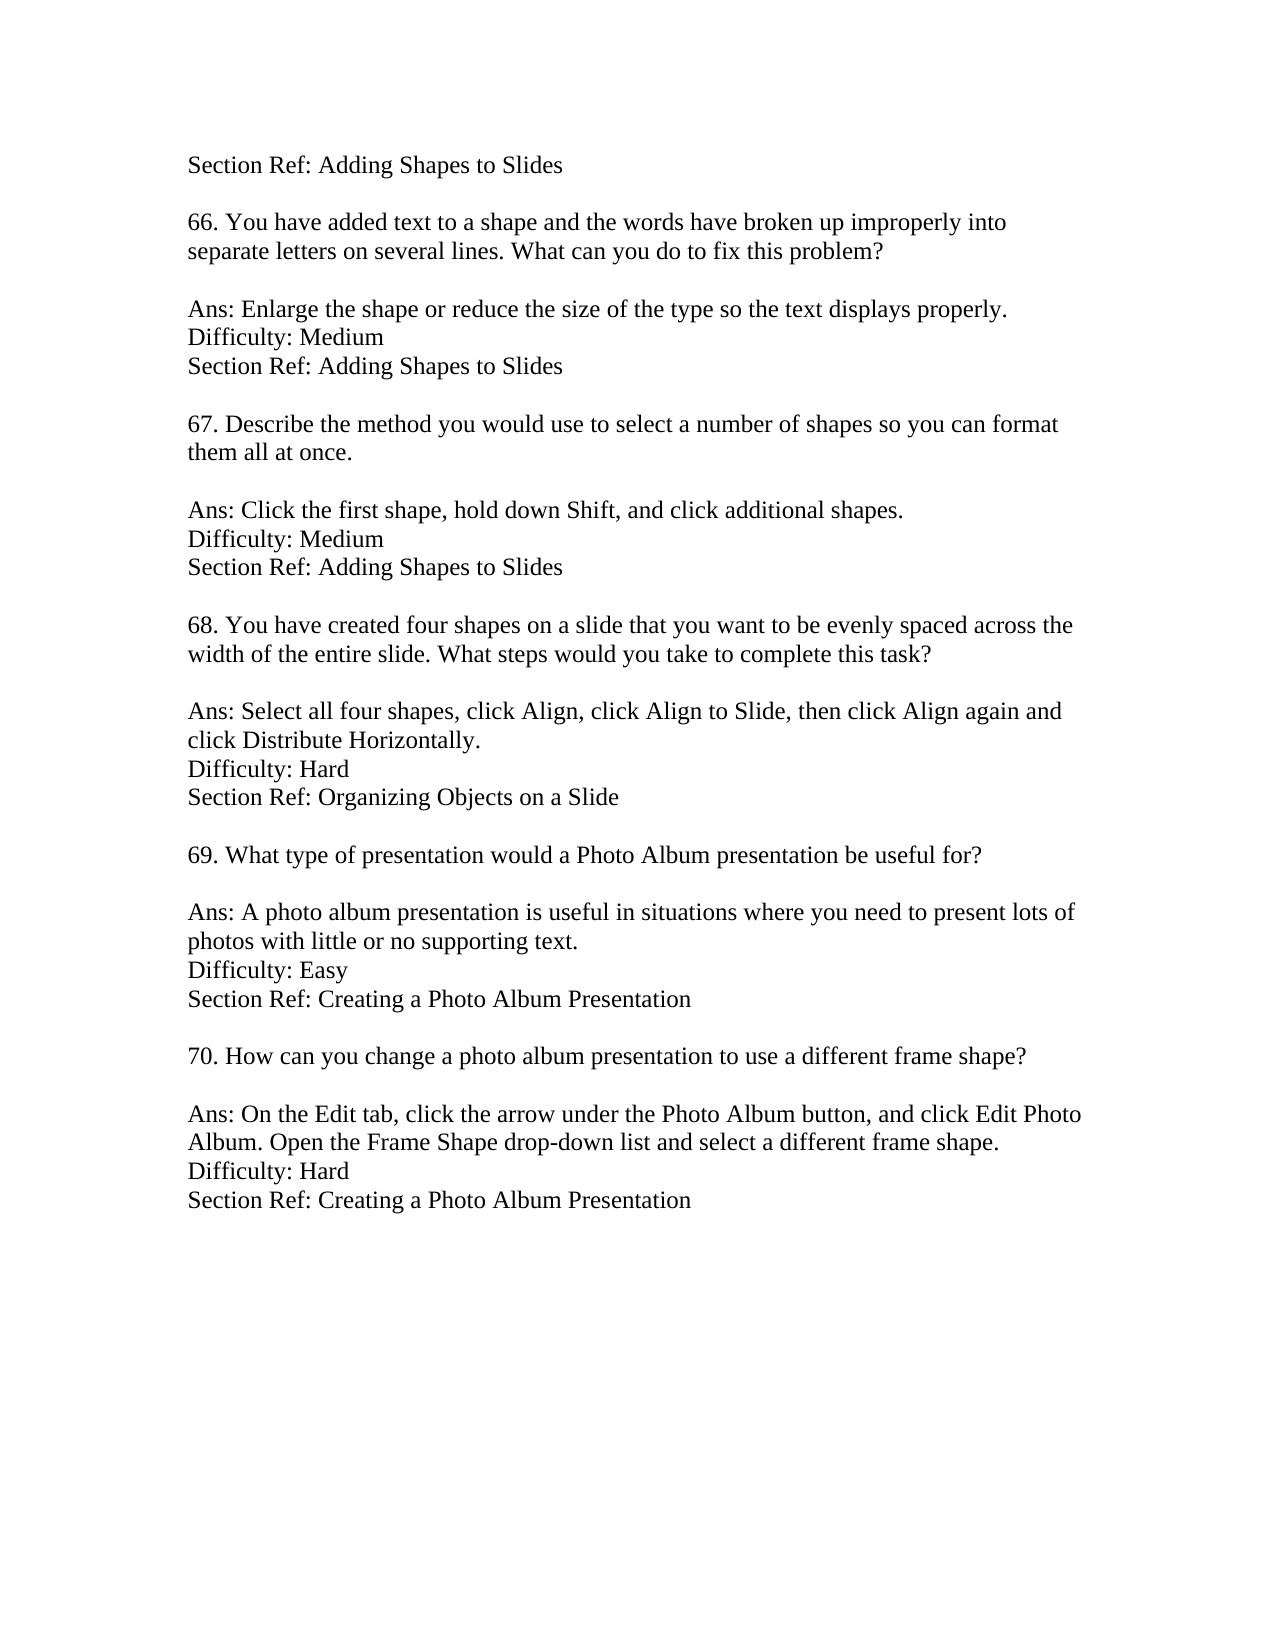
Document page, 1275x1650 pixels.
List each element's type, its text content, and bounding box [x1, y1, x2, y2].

text Ans: Enlarge the shape or reduce the size of the type so the text displays properly. [187, 294, 1087, 322]
text Section Ref: Organizing Objects on a Slide [187, 782, 1087, 811]
text 66. You have added text to a shape and the words have broken up improperly into separate letters on several lines. What can you do to fix this problem? [187, 207, 1087, 265]
text Section Ref: Creating a Photo Album Presentation [187, 1185, 1087, 1214]
text 67. Describe the method you would use to select a number of shapes so you can format them all at once. [187, 409, 1087, 466]
text Difficulty: Medium [187, 322, 1087, 351]
text Section Ref: Creating a Photo Album Presentation [187, 984, 1087, 1012]
text Ans: A photo album presentation is useful in situations where you need to present lots of photos with little or no supporting text. [187, 897, 1087, 955]
text Ans: Select all four shapes, click Align, click Align to Slide, then click Align again and click Distribute Horizontally. [187, 696, 1087, 754]
text Difficulty: Hard [187, 754, 1087, 782]
text Section Ref: Adding Shapes to Slides [187, 150, 1087, 179]
text Ans: Click the first shape, hold down Shift, and click additional shapes. [187, 495, 1087, 524]
text Section Ref: Adding Shapes to Slides [187, 552, 1087, 581]
text Difficulty: Hard [187, 1156, 1087, 1185]
text Section Ref: Adding Shapes to Slides [187, 351, 1087, 380]
text 68. You have created four shapes on a slide that you want to be evenly spaced across the width of the entire slide. What steps would you take to complete this task? [187, 610, 1087, 667]
text 70. How can you change a photo album presentation to use a different frame shape? [187, 1041, 1087, 1070]
text Difficulty: Medium [187, 524, 1087, 552]
text Difficulty: Easy [187, 955, 1087, 984]
text Ans: On the Edit tab, click the arrow under the Photo Album button, and click Edit Photo Album. Open the Frame Shape drop-down list and select a different frame shape. [187, 1099, 1087, 1156]
text 69. What type of presentation would a Photo Album presentation be useful for? [187, 840, 1087, 869]
